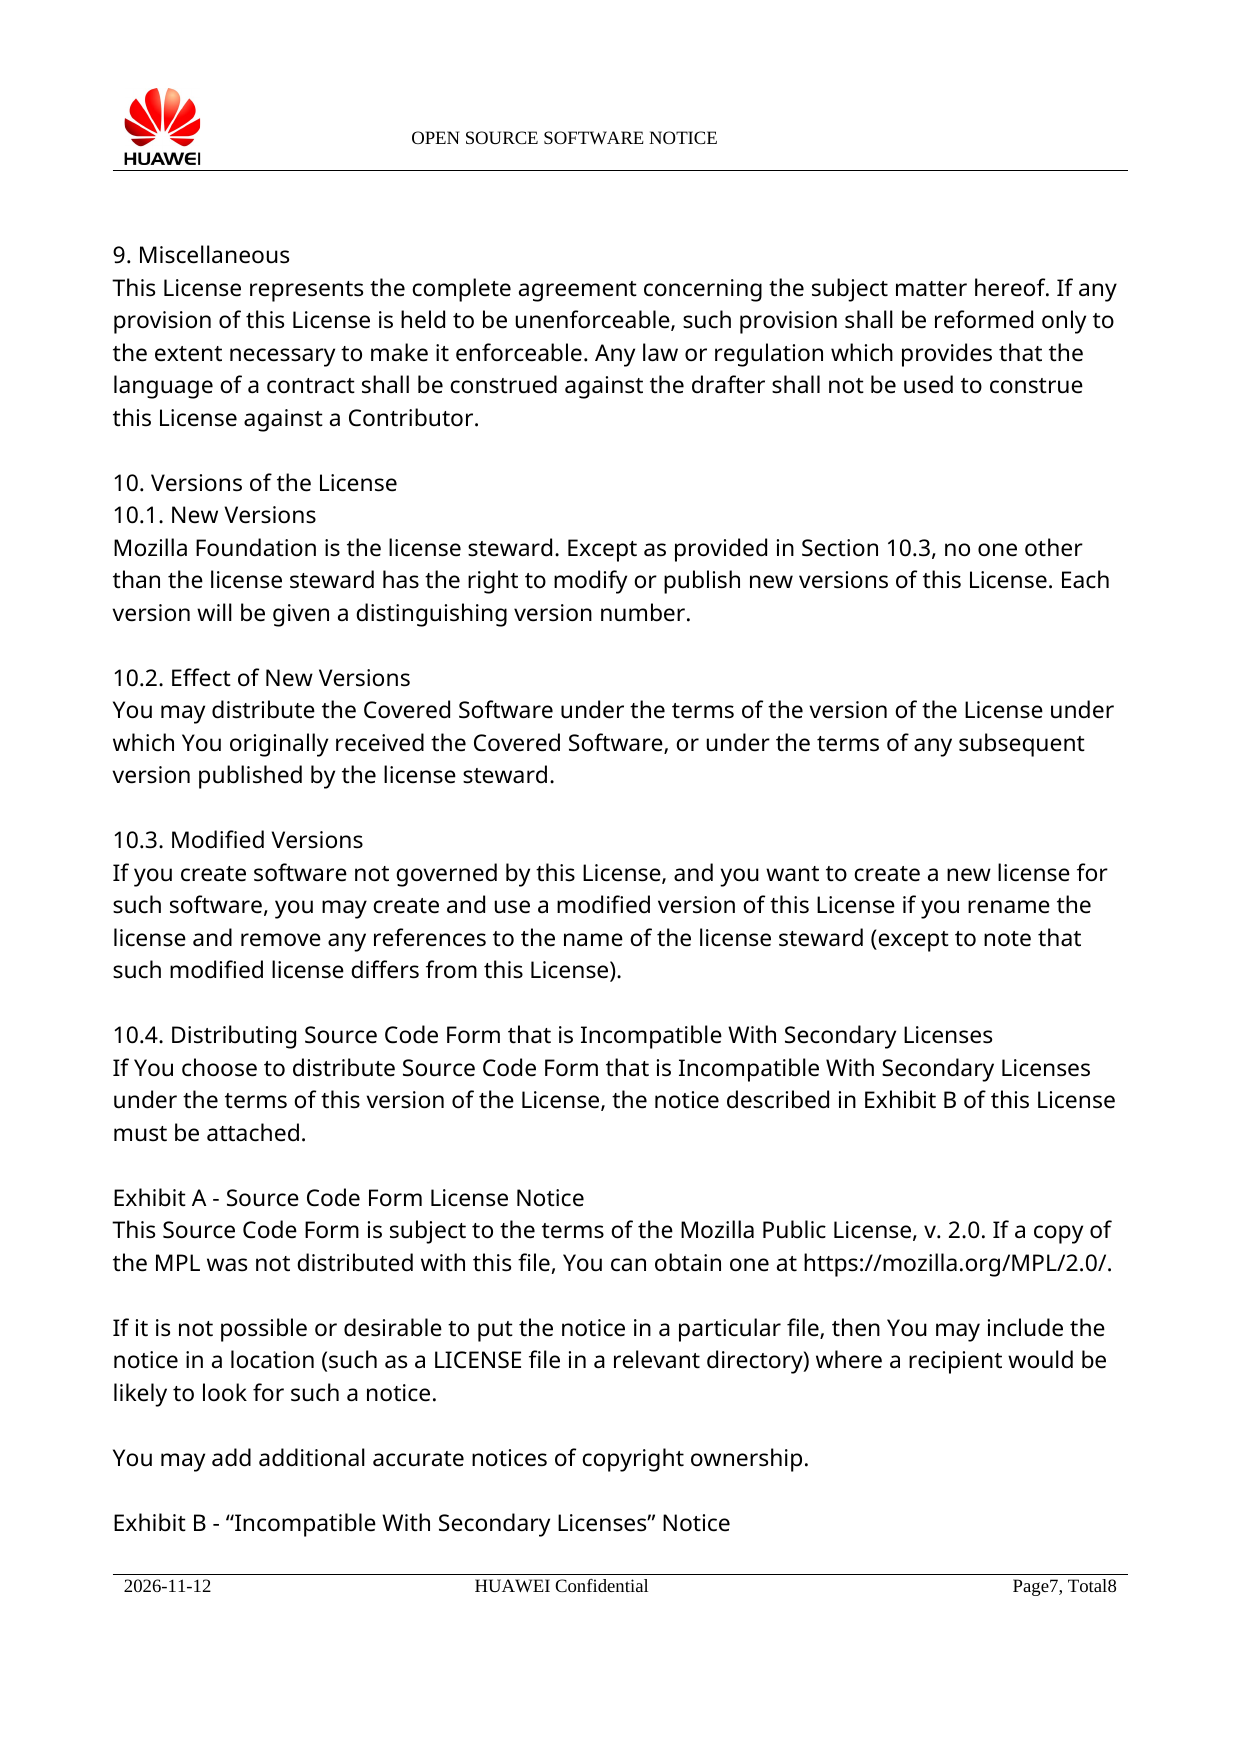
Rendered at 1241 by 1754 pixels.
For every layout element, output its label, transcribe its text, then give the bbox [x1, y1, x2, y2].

text If You choose to distribute Source Code Form that is Incompatible With Secondary Licenses under the terms of this version of the License, the notice described in Exhibit B of this License must be attached. [112, 1051, 1128, 1149]
text Mozilla Foundation is the license steward. Except as provided in Section 10.3, no one other than the license steward has the right to modify or publish new versions of this License. Each version will be given a distinguishing version number. [112, 531, 1128, 629]
text You may add additional accurate notices of copyright ownership. [112, 1441, 1128, 1474]
text 10.4. Distributing Source Code Form that is Incompatible With Secondary Licenses [112, 1019, 1128, 1051]
text 10.2. Effect of New Versions [112, 661, 1128, 694]
text 10. Versions of the License [112, 466, 1128, 499]
text This Source Code Form is subject to the terms of the Mozilla Public License, v. 2.0. If a copy of the MPL was not distributed with this file, You can obtain one at https://mozilla.org/MPL/2.0/. [112, 1214, 1128, 1279]
text You may distribute the Covered Software under the terms of the version of the License under which You originally received the Covered Software, or under the terms of any subsequent version published by the license steward. [112, 694, 1128, 791]
text 9. Miscellaneous [112, 239, 1128, 271]
text Exhibit A - Source Code Form License Notice [112, 1181, 1128, 1214]
text If it is not possible or desirable to put the notice in a particular file, then You may include the notice in a location (such as a LICENSE file in a relevant directory) where a recipient would be likely to look for such a notice. [112, 1311, 1128, 1409]
text 10.3. Modified Versions [112, 824, 1128, 856]
text This License represents the complete agreement concerning the subject matter hereof. If any provision of this License is held to be unenforceable, such provision shall be reformed only to the extent necessary to make it enforceable. Any law or regulation which provides that the language of a contract shall be construed against the drafter shall not be used to construe this License against a Contributor. [112, 271, 1128, 434]
text 10.1. New Versions [112, 499, 1128, 531]
text If you create software not governed by this License, and you want to create a new license for such software, you may create and use a modified version of this License if you rename the license and remove any references to the name of the license steward (except to note that such modified license differs from this License). [112, 856, 1128, 986]
text Exhibit B - “Incompatible With Secondary Licenses” Notice [112, 1506, 1128, 1539]
picture [124, 88, 201, 165]
